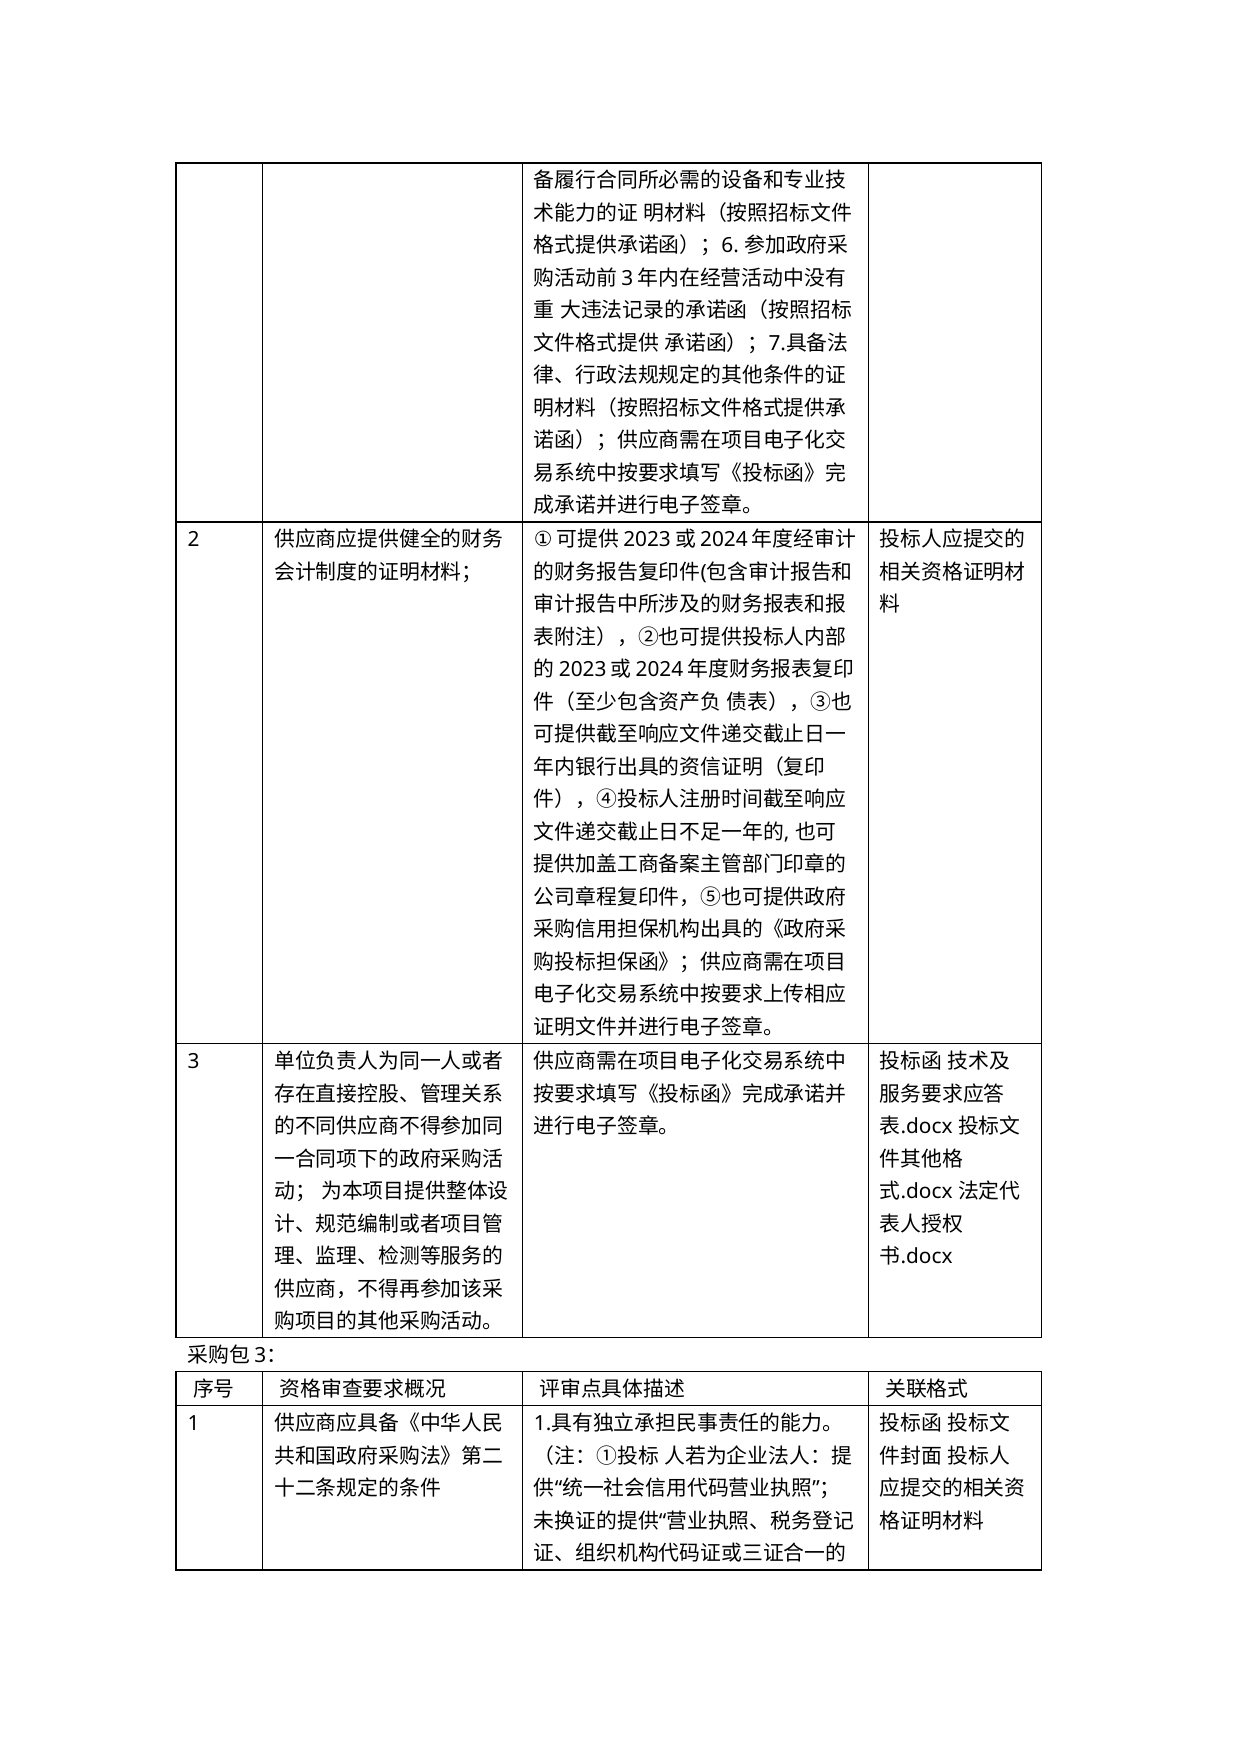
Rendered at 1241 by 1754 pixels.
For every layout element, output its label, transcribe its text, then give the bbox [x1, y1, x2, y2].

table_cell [869, 164, 1041, 521]
table_cell 3 [177, 1044, 262, 1337]
table_cell 单位负责人为同一人或者存在直接控股、管理关系的不同供应商不得参加同一合同项下的政府采购活动； 为本项目提供整体设计、规范编制或者项目管理、监理、检测等服务的供应商，不得再参加该采购项目的其他采购活动。 [263, 1044, 522, 1337]
table_header 关联格式 [869, 1372, 1041, 1405]
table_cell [523, 164, 868, 521]
table_cell 1 [177, 164, 262, 521]
text 采购包3： [187, 1338, 1053, 1371]
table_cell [869, 1406, 1041, 1569]
table_cell ①可提供2023或2024年度经审计的财务报告复印件(包含审计报告和审计报告中所涉及的财务报表和报表附注），②也可提供投标人内部的2023或2024年度财务报表复印件（至少包含资产负 债表），③也可提供截至响应文件递交截止日一年内银行出具的资信证明（复印件），④投标人注册时间截至响应文件递交截止日不足一年的, 也可提供加盖工商备案主管部门印章的公司章程复印件，⑤也可提供政府采购信用担保机构出具的《政府采购投标担保函》；供应商需在项目电子化交易系统中按要求上传相应证明文件并进行电子签章。 [523, 523, 868, 1043]
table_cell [523, 1406, 868, 1569]
table_cell 2 [177, 523, 262, 1043]
table_cell 投标人应提交的相关资格证明材料 [869, 523, 1041, 1043]
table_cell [263, 164, 522, 521]
table_cell 供应商应提供健全的财务会计制度的证明材料； [263, 523, 522, 1043]
table_cell 供应商需在项目电子化交易系统中按要求填写《投标函》完成承诺并进行电子签章。 [523, 1044, 868, 1337]
table_cell 1 [177, 1406, 262, 1569]
table_header 评审点具体描述 [523, 1372, 868, 1405]
table_header 序号 [177, 1372, 262, 1405]
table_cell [263, 1406, 522, 1569]
table_header 资格审查要求概况 [263, 1372, 522, 1405]
table_cell 投标函 技术及服务要求应答表.docx 投标文件其他格式.docx 法定代表人授权书.docx [869, 1044, 1041, 1337]
